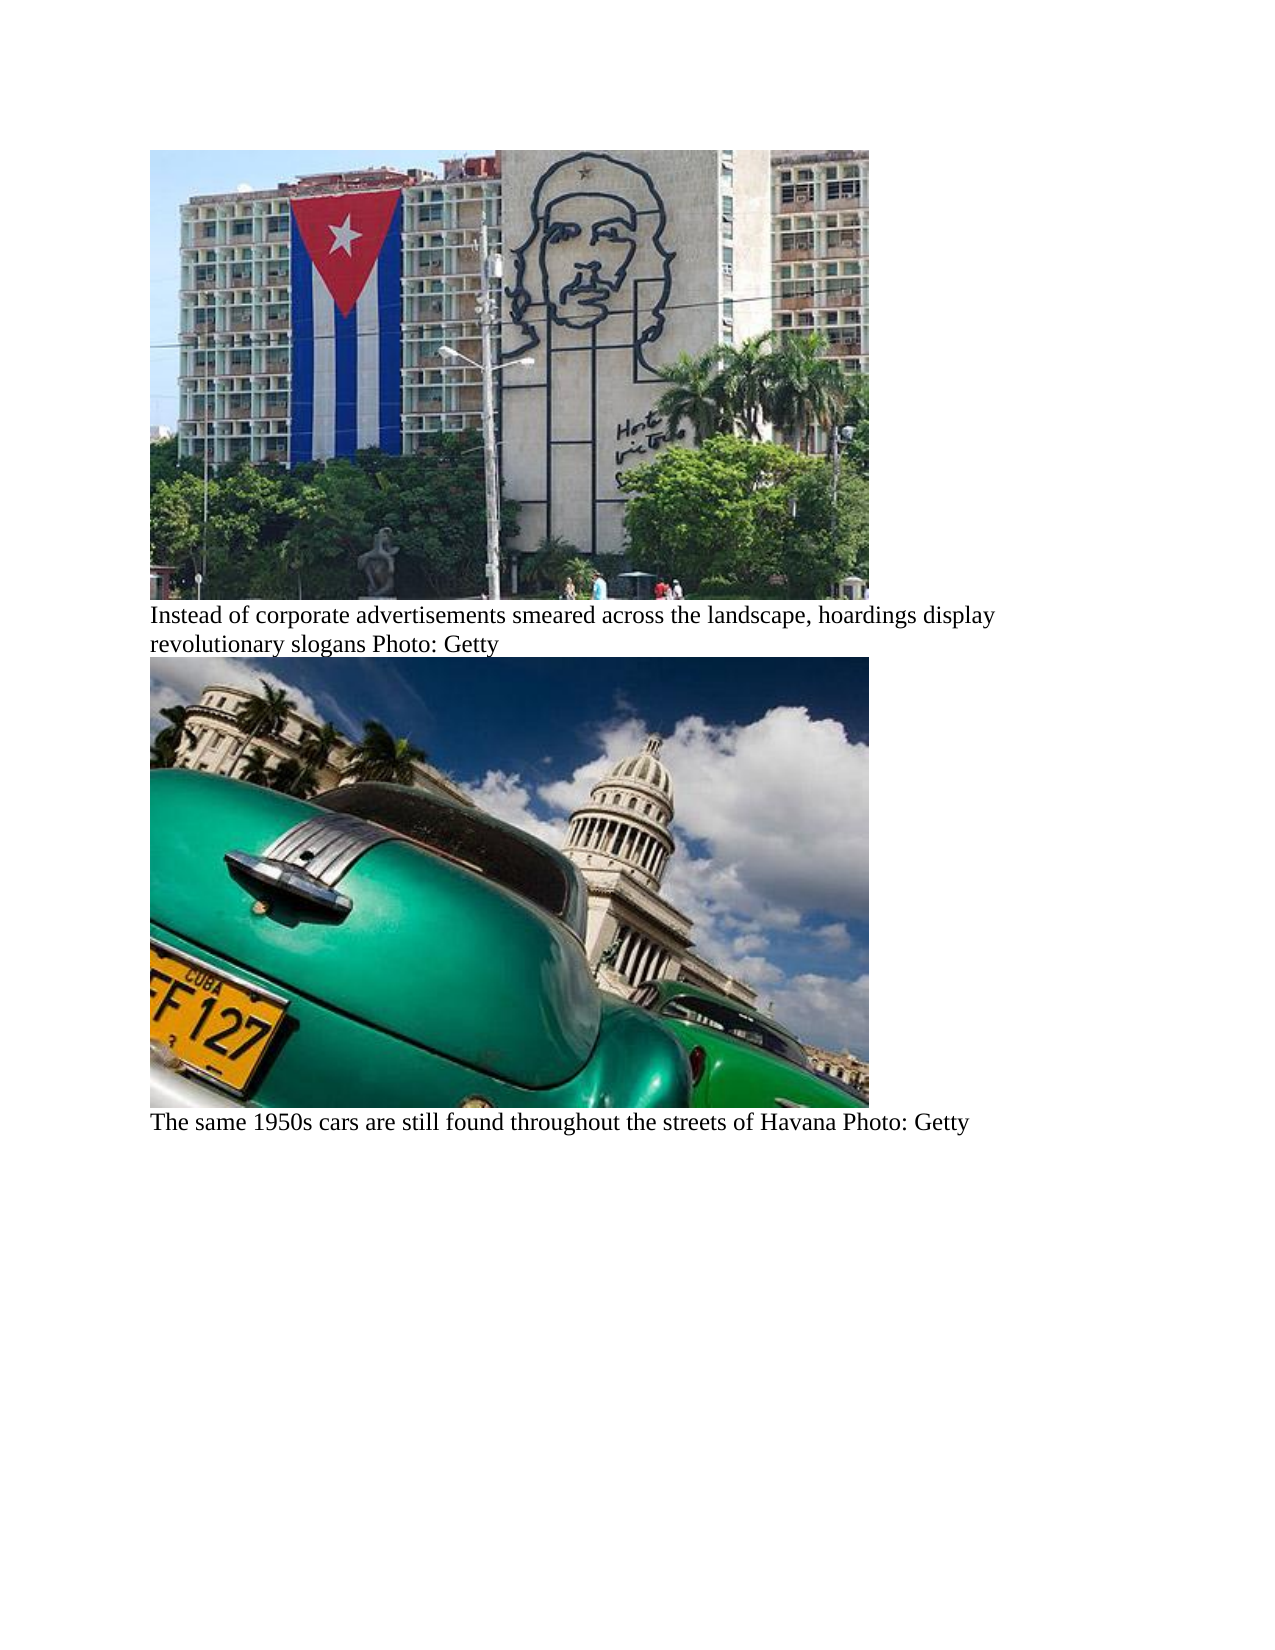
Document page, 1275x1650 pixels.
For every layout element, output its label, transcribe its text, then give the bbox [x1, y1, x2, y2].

picture [150, 657, 869, 1108]
picture [150, 150, 869, 600]
text The same 1950s cars are still found throughout the streets of Havana Photo: Getty [150, 1107, 1125, 1136]
text Instead of corporate advertisements smeared across the landscape, hoardings display revolutionary slogans Photo: Getty [150, 600, 1125, 657]
